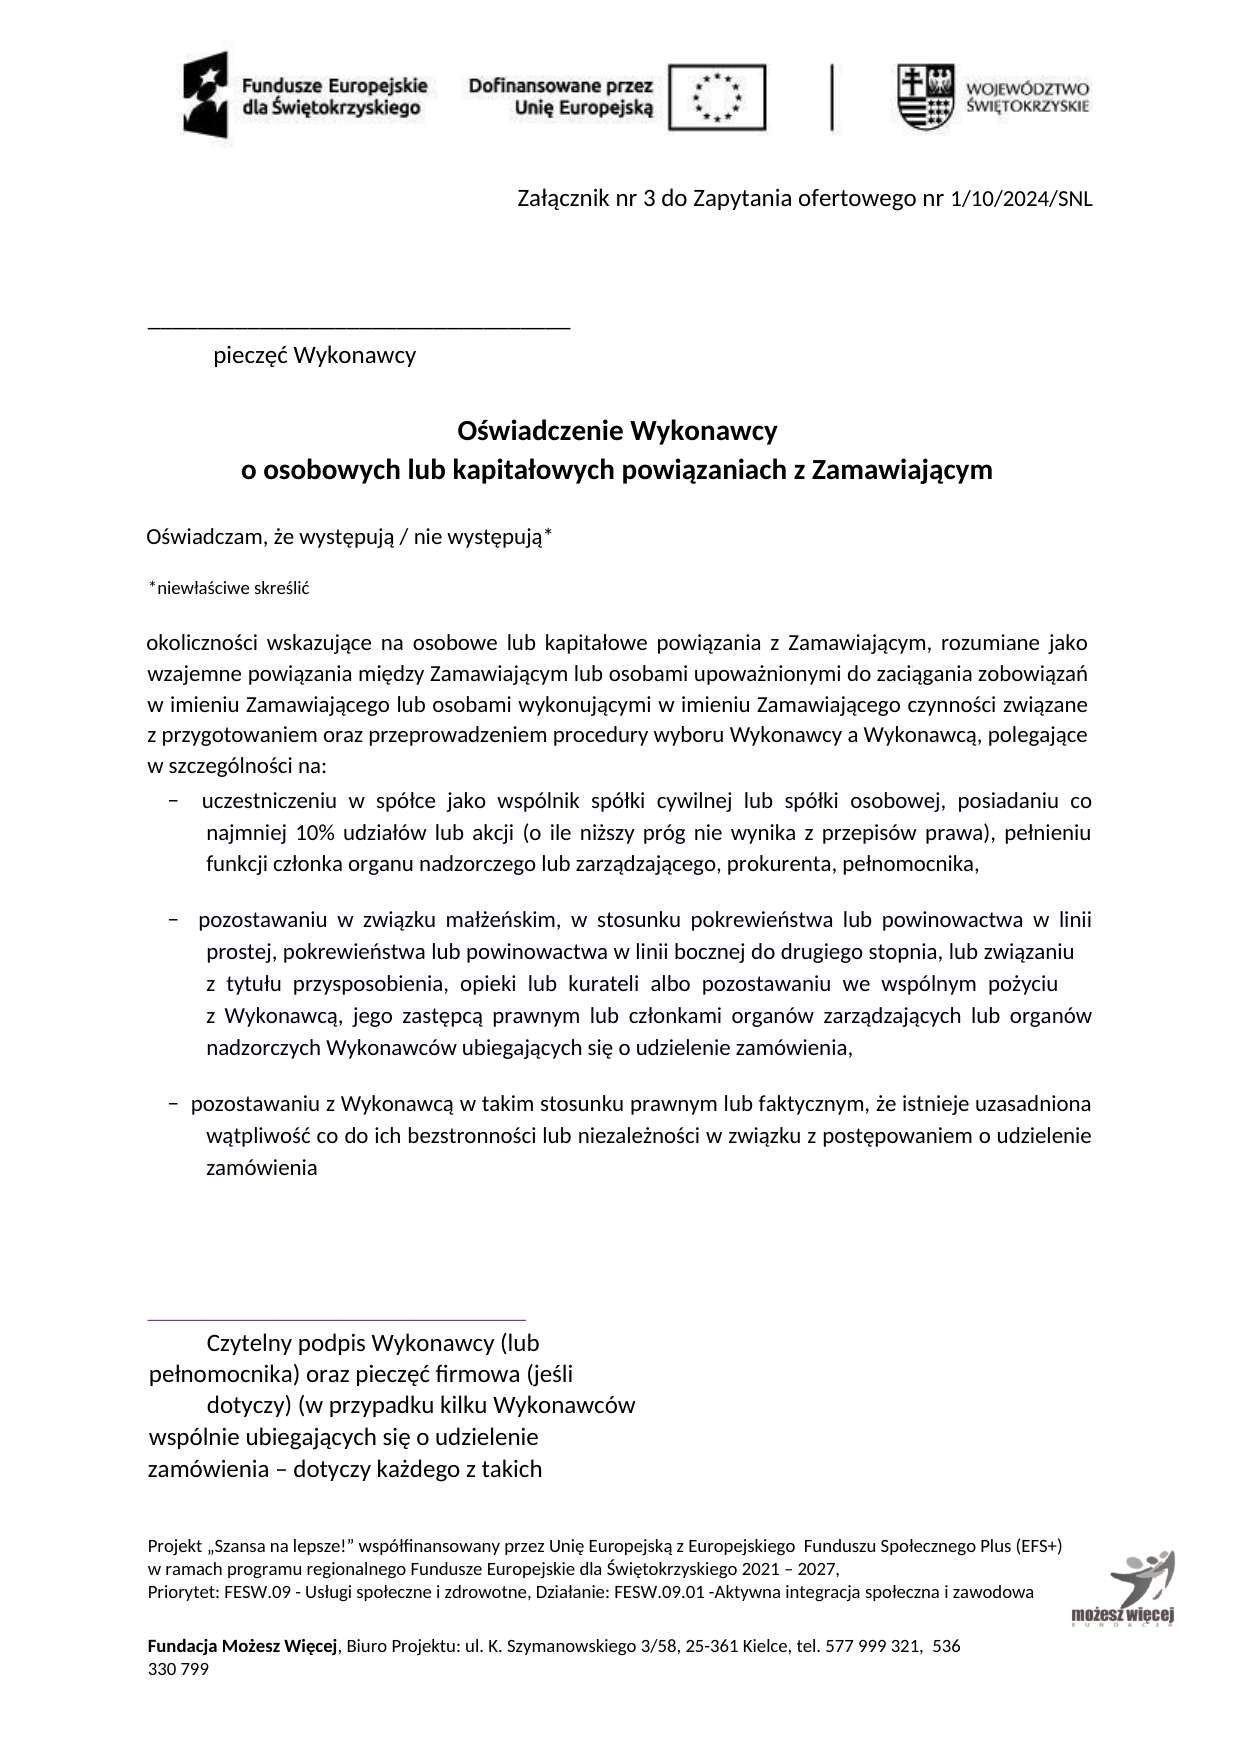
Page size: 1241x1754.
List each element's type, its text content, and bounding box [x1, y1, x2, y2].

text Oświadczenie Wykonawcy [133, 412, 1102, 448]
text − pozostawaniu w związku małżeńskim, w stosunku pokrewieństwa lub powinowactwa w linii prostej, pokrewieństwa lub powinowactwa w linii bocznej do drugiego stopnia, lub związaniu z tytułu przysposobienia, opieki lub kurateli albo pozostawaniu we wspólnym pożyciu z Wykonawcą, jego zastępcą prawnym lub członkami organów zarządzających lub organów nadzorczych Wykonawców ubiegających się o udzielenie zamówienia, [167, 906, 1094, 1061]
picture [1071, 1546, 1181, 1627]
text __________________________________ [148, 302, 1067, 333]
text okoliczności wskazujące na osobowe lub kapitałowe powiązania z Zamawiającym, rozumiane jako wzajemne powiązania między Zamawiającym lub osobami upoważnionymi do zaciągania zobowiązań w imieniu Zamawiającego lub osobami wykonującymi w imieniu Zamawiającego czynności związane z przygotowaniem oraz przeprowadzeniem procedury wyboru Wykonawcy a Wykonawcą, polegające w szczególności na: [146, 628, 1089, 779]
text Czytelny podpis Wykonawcy (lub pełnomocnika) oraz pieczęć firmowa (jeśli dotyczy) (w przypadku kilku Wykonawców wspólnie ubiegających się o udzielenie [148, 1327, 1097, 1451]
picture [176, 40, 1093, 148]
text o osobowych lub kapitałowych powiązaniach z Zamawiającym [133, 451, 1101, 486]
text zamówienia – dotyczy każdego z takich [148, 1453, 1097, 1484]
text _________________________________ [148, 1297, 1103, 1323]
subtitle Załącznik nr 3 do Zapytania ofertowego nr 1/10/2024/SNL [133, 182, 1093, 213]
text *niewłaściwe skreślić [148, 576, 1103, 599]
text − uczestniczeniu w spółce jako wspólnik spółki cywilnej lub spółki osobowej, posiadaniu co najmniej 10% udziałów lub akcji (o ile niższy próg nie wynika z przepisów prawa), pełnieniu funkcji członka organu nadzorczego lub zarządzającego, prokurenta, pełnomocnika, [167, 786, 1094, 877]
text pieczęć Wykonawcy [133, 339, 1103, 369]
text − pozostawaniu z Wykonawcą w takim stosunku prawnym lub faktycznym, że istnieje uzasadniona wątpliwość co do ich bezstronności lub niezależności w związku z postępowaniem o udzielenie zamówienia [167, 1089, 1094, 1181]
text Oświadczam, że występują / nie występują* [146, 522, 1089, 550]
